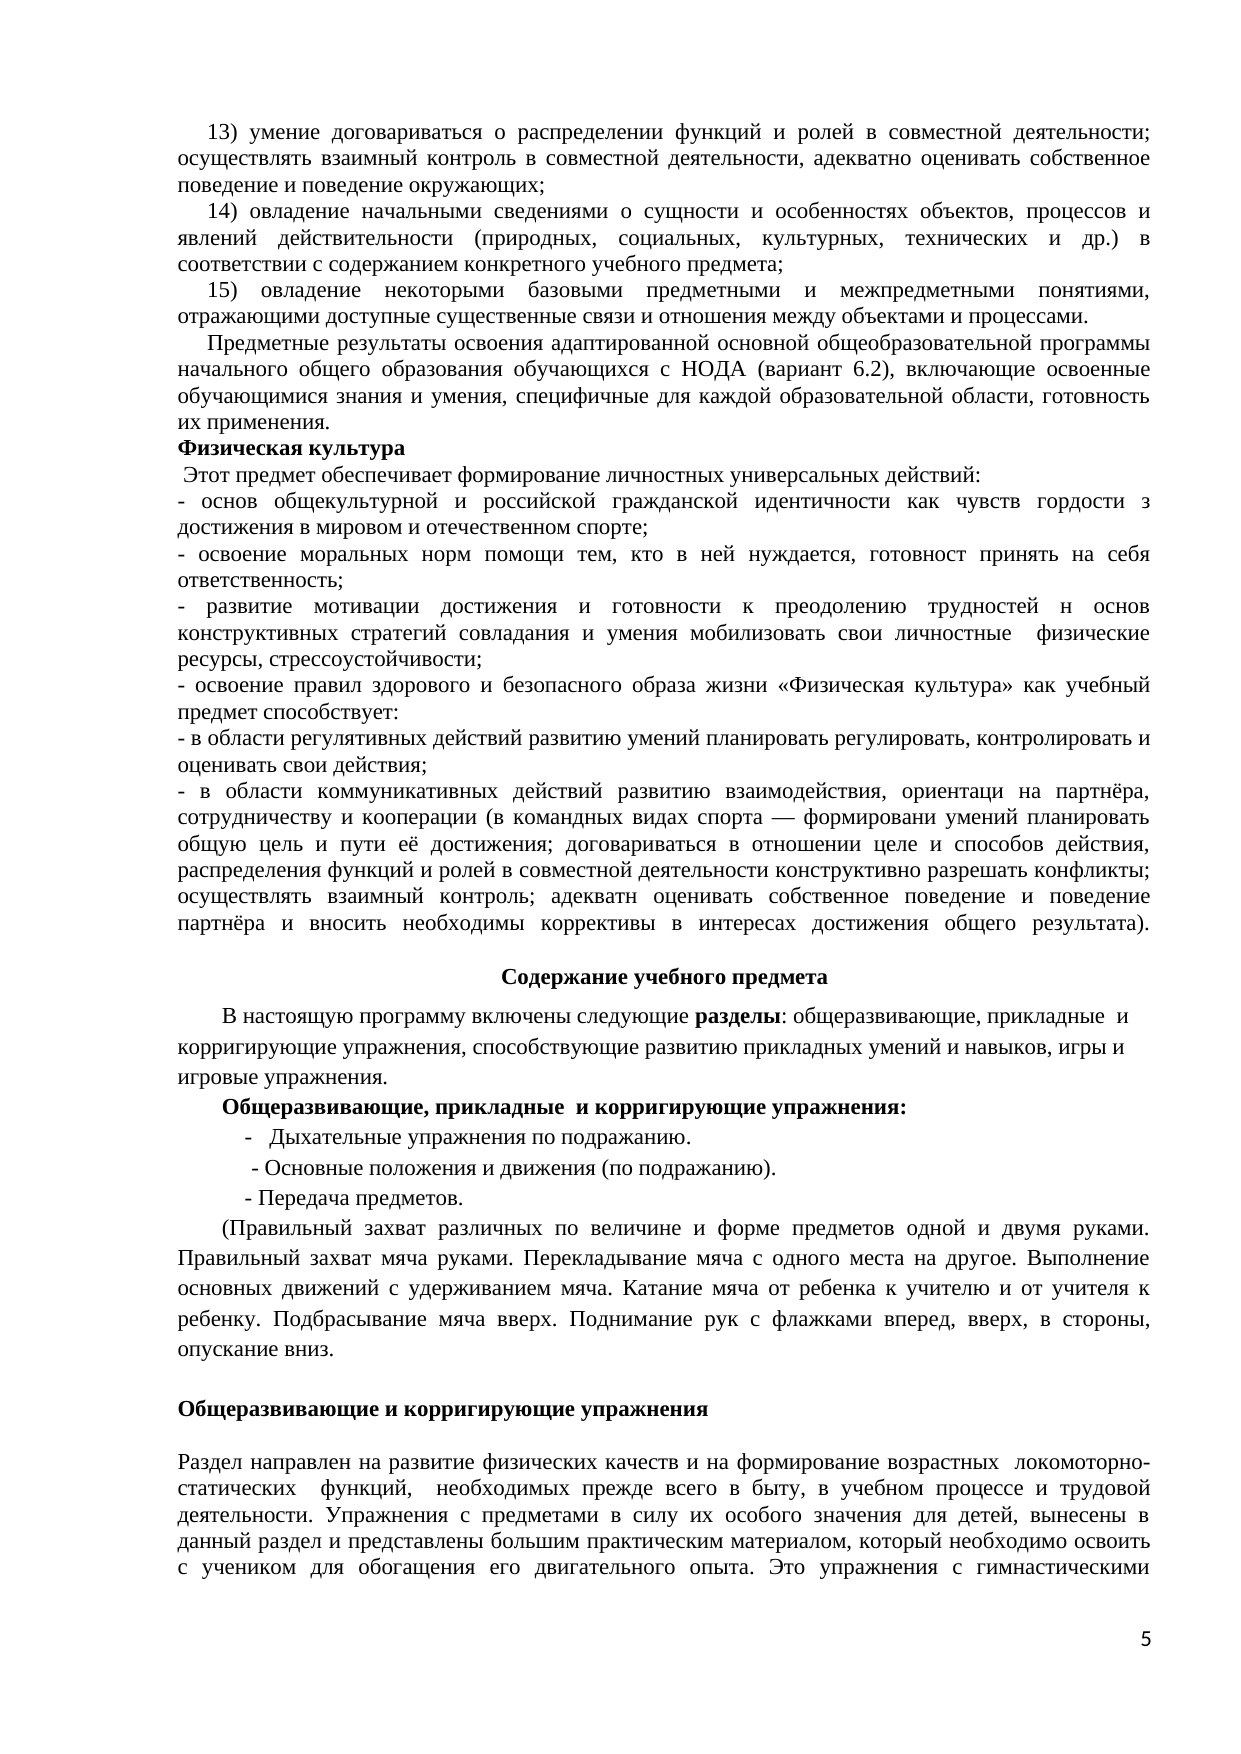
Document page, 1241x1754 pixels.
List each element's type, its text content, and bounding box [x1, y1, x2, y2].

text (Правильный захват различных по величине и форме предметов одной и двумя руками. Правильный захват мяча руками. Перекладывание мяча с одного места на другое. Выполнение основных движений с удерживанием мяча. Катание мяча от ребенка к учителю и от учителя к ребенку. Подбрасывание мяча вверх. Поднимание рук с флажками вперед, вверх, в стороны, опускание вниз. [177, 1214, 1152, 1361]
text - развитие мотивации достижения и готовности к преодолению трудностей н основ конструктивных стратегий совладания и умения мобилизовать свои личностные физические ресурсы, стрессоустойчивости; [177, 592, 1152, 672]
text 13) умение договариваться о распределении функций и ролей в совместной деятельности; осуществлять взаимный контроль в совместной деятельности, адекватно оценивать собственное поведение и поведение окружающих; [177, 118, 1152, 197]
text Предметные результаты освоения адаптированной основной общеобразовательной программы начального общего образования обучающихся с НОДА (вариант 6.2), включающие освоенные обучающимися знания и умения, специфичные для каждой образовательной области, готовность их применения. [177, 329, 1152, 434]
text - в области коммуникативных действий развитию взаимодействия, ориентаци на партнёра, сотрудничеству и кооперации (в командных видах спорта — формировани умений планировать общую цель и пути её достижения; договариваться в отношении целе и способов действия, распределения функций и ролей в совместной деятельности конструктивно разрешать конфликты; осуществлять взаимный контроль; адекватн оценивать собственное поведение и поведение партнёра и вносить необходимы коррективы в интересах достижения общего результата). [177, 777, 1152, 963]
text В настоящую программу включены следующие разделы: общеразвивающие, прикладные и корригирующие упражнения, способствующие развитию прикладных умений и навыков, игры и игровые упражнения. [177, 1003, 1152, 1089]
text 15) овладение некоторыми базовыми предметными и межпредметными понятиями, отражающими доступные существенные связи и отношения между объектами и процессами. [177, 276, 1152, 329]
text Общеразвивающие, прикладные и корригирующие упражнения: [177, 1093, 1152, 1119]
text Содержание учебного предмета [177, 963, 1152, 989]
text Физическая культура [177, 434, 1152, 461]
text - Основные положения и движения (по подражанию). [177, 1154, 1152, 1180]
text - основ общекультурной и российской гражданской идентичности как чувств гордости з достижения в мировом и отечественном спорте; [177, 487, 1152, 540]
text - Передача предметов. [177, 1184, 1152, 1210]
text - в области регулятивных действий развитию умений планировать регулировать, контролировать и оценивать свои действия; [177, 724, 1152, 777]
text - освоение правил здорового и безопасного образа жизни «Физическая культура» как учебный предмет способствует: [177, 672, 1152, 724]
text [177, 1448, 1152, 1580]
text Общеразвивающие и корригирующие упражнения [177, 1395, 1152, 1422]
text - Дыхательные упражнения по подражанию. [177, 1123, 1152, 1150]
text 14) овладение начальными сведениями о сущности и особенностях объектов, процессов и явлений действительности (природных, социальных, культурных, технических и др.) в соответствии с содержанием конкретного учебного предмета; [177, 197, 1152, 276]
text Этот предмет обеспечивает формирование личностных универсальных действий: [177, 461, 1152, 487]
text - освоение моральных норм помощи тем, кто в ней нуждается, готовност принять на себя ответственность; [177, 540, 1152, 592]
